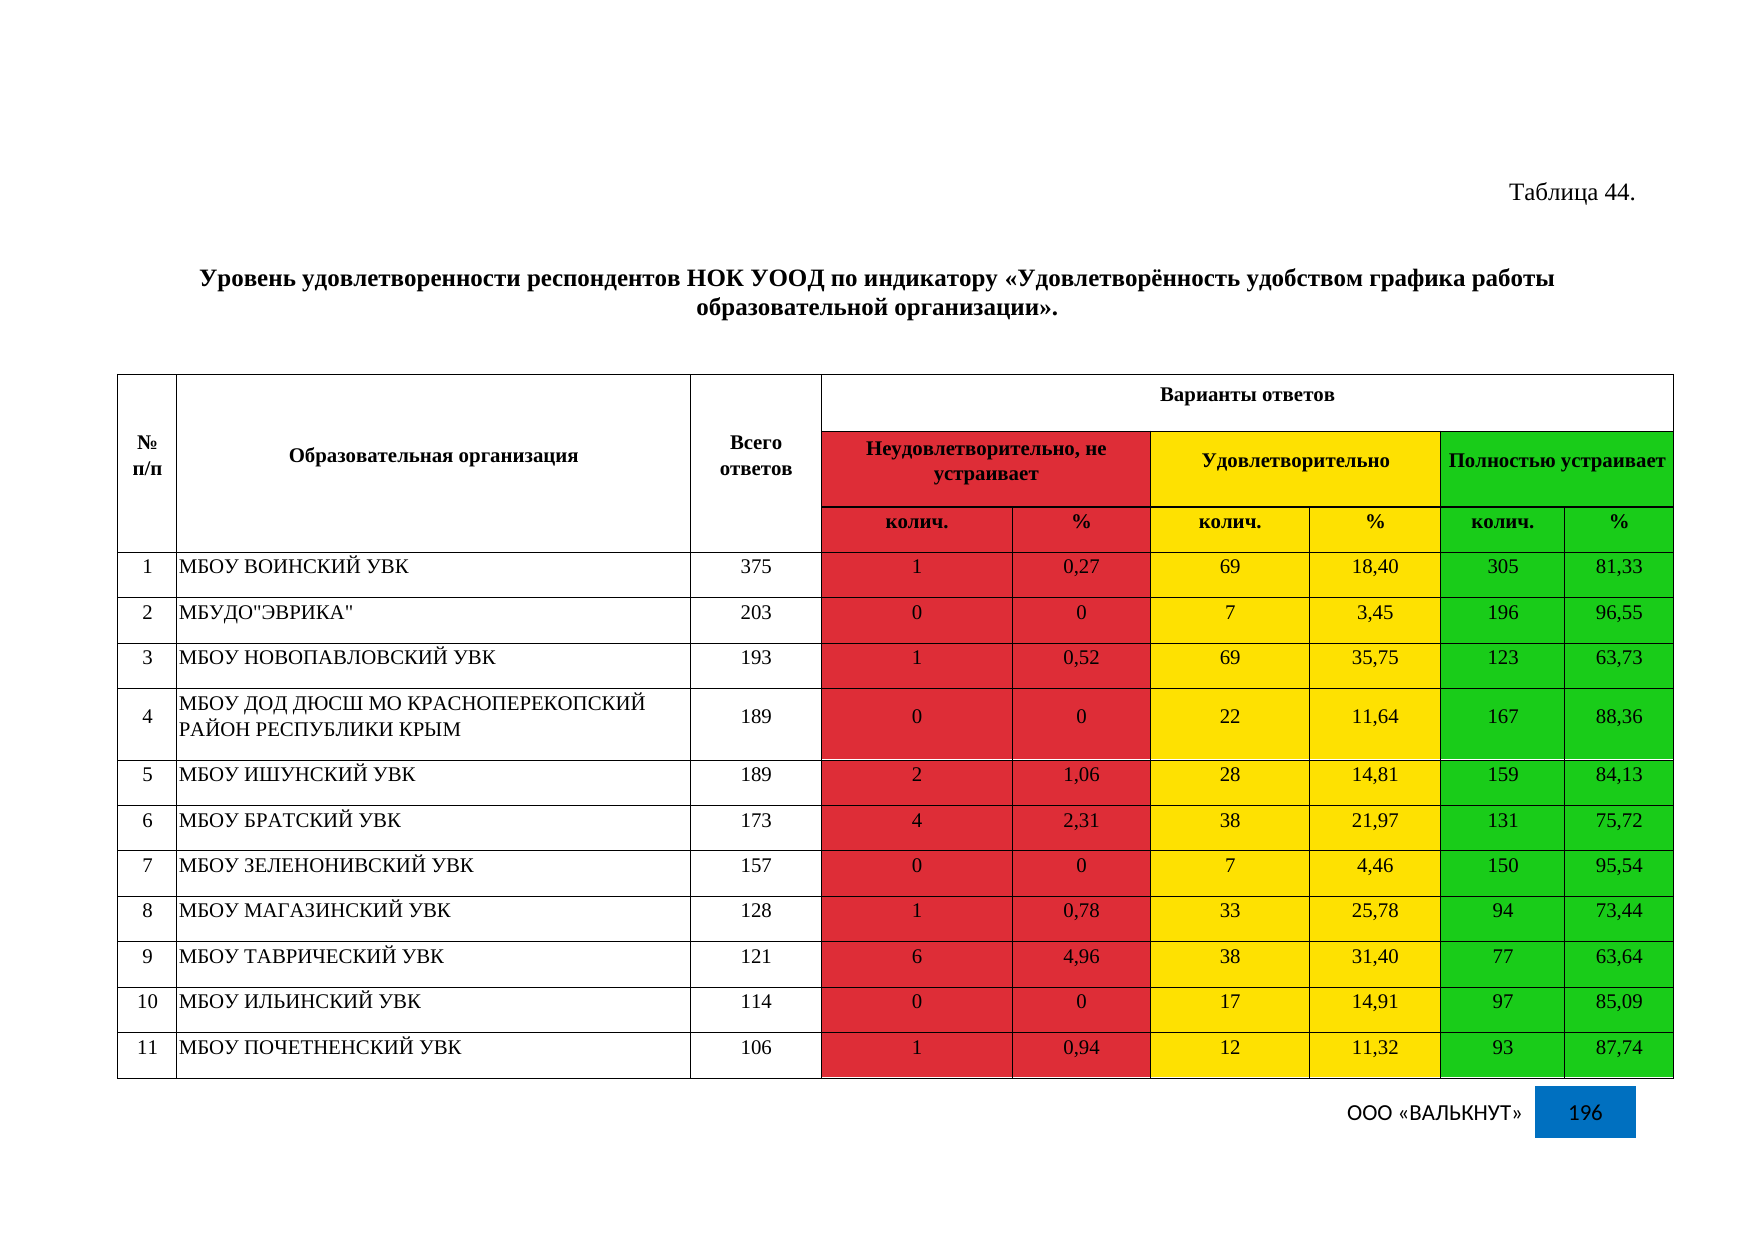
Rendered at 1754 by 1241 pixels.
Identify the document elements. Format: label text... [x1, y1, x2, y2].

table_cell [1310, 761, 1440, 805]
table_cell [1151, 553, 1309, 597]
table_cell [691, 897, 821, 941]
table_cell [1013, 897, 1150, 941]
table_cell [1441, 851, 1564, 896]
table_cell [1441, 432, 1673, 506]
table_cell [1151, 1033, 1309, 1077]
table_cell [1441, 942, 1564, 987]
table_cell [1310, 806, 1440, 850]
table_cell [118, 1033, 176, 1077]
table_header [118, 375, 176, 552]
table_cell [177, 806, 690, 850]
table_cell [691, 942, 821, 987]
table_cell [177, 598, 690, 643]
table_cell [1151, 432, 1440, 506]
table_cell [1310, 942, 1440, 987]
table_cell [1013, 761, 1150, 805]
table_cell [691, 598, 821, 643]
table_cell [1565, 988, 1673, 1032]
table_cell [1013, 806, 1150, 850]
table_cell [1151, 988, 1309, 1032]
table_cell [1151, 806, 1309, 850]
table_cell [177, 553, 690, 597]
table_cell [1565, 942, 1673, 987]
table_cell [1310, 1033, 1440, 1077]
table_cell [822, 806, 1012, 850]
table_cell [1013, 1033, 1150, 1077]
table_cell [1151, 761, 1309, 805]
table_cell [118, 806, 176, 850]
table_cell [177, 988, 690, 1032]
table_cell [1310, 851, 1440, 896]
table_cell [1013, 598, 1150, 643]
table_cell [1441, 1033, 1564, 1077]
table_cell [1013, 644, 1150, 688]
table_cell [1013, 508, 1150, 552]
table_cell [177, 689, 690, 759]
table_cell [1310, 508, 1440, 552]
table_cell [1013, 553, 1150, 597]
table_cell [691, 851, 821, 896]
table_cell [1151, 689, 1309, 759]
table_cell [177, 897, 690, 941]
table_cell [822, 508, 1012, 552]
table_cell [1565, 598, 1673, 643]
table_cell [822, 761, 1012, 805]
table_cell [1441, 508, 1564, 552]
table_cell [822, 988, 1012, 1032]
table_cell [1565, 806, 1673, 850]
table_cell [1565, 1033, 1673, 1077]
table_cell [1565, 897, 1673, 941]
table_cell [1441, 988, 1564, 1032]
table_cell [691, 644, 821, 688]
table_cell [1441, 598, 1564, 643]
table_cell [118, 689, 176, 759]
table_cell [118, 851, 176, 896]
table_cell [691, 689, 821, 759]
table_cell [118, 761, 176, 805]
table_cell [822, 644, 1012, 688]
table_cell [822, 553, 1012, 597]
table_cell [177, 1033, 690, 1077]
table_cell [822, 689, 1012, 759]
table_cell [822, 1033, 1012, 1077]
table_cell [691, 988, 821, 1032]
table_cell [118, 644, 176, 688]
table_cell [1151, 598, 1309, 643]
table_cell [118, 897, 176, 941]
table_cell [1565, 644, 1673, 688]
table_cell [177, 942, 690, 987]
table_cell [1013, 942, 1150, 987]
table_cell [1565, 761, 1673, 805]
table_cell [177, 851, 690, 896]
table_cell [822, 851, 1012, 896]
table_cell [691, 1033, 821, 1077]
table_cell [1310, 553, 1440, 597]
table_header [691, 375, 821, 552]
text Уровень удовлетворенности респондентов НОК УООД по индикатору «Удовлетворённость удобством графика работы образовательной организации». [118, 263, 1636, 321]
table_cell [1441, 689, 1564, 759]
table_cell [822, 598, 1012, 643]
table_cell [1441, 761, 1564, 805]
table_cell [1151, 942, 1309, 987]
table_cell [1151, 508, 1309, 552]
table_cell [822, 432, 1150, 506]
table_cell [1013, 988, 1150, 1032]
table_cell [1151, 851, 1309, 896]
text Таблица 44. [193, 177, 1636, 206]
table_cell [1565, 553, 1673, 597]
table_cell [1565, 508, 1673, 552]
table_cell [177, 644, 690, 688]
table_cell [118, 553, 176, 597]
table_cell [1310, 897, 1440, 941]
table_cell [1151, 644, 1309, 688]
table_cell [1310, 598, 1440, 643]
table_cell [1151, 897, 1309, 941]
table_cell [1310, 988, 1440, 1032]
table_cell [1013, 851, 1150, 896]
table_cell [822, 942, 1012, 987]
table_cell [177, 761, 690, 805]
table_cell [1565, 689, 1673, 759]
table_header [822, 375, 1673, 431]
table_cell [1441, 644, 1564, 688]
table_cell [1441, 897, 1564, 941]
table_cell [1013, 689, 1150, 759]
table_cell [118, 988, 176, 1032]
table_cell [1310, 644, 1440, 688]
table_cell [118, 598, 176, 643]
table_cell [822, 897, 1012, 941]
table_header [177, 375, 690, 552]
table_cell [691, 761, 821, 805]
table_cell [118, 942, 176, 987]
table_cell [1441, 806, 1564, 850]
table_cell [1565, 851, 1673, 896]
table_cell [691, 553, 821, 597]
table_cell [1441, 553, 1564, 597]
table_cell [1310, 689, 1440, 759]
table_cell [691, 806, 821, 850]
